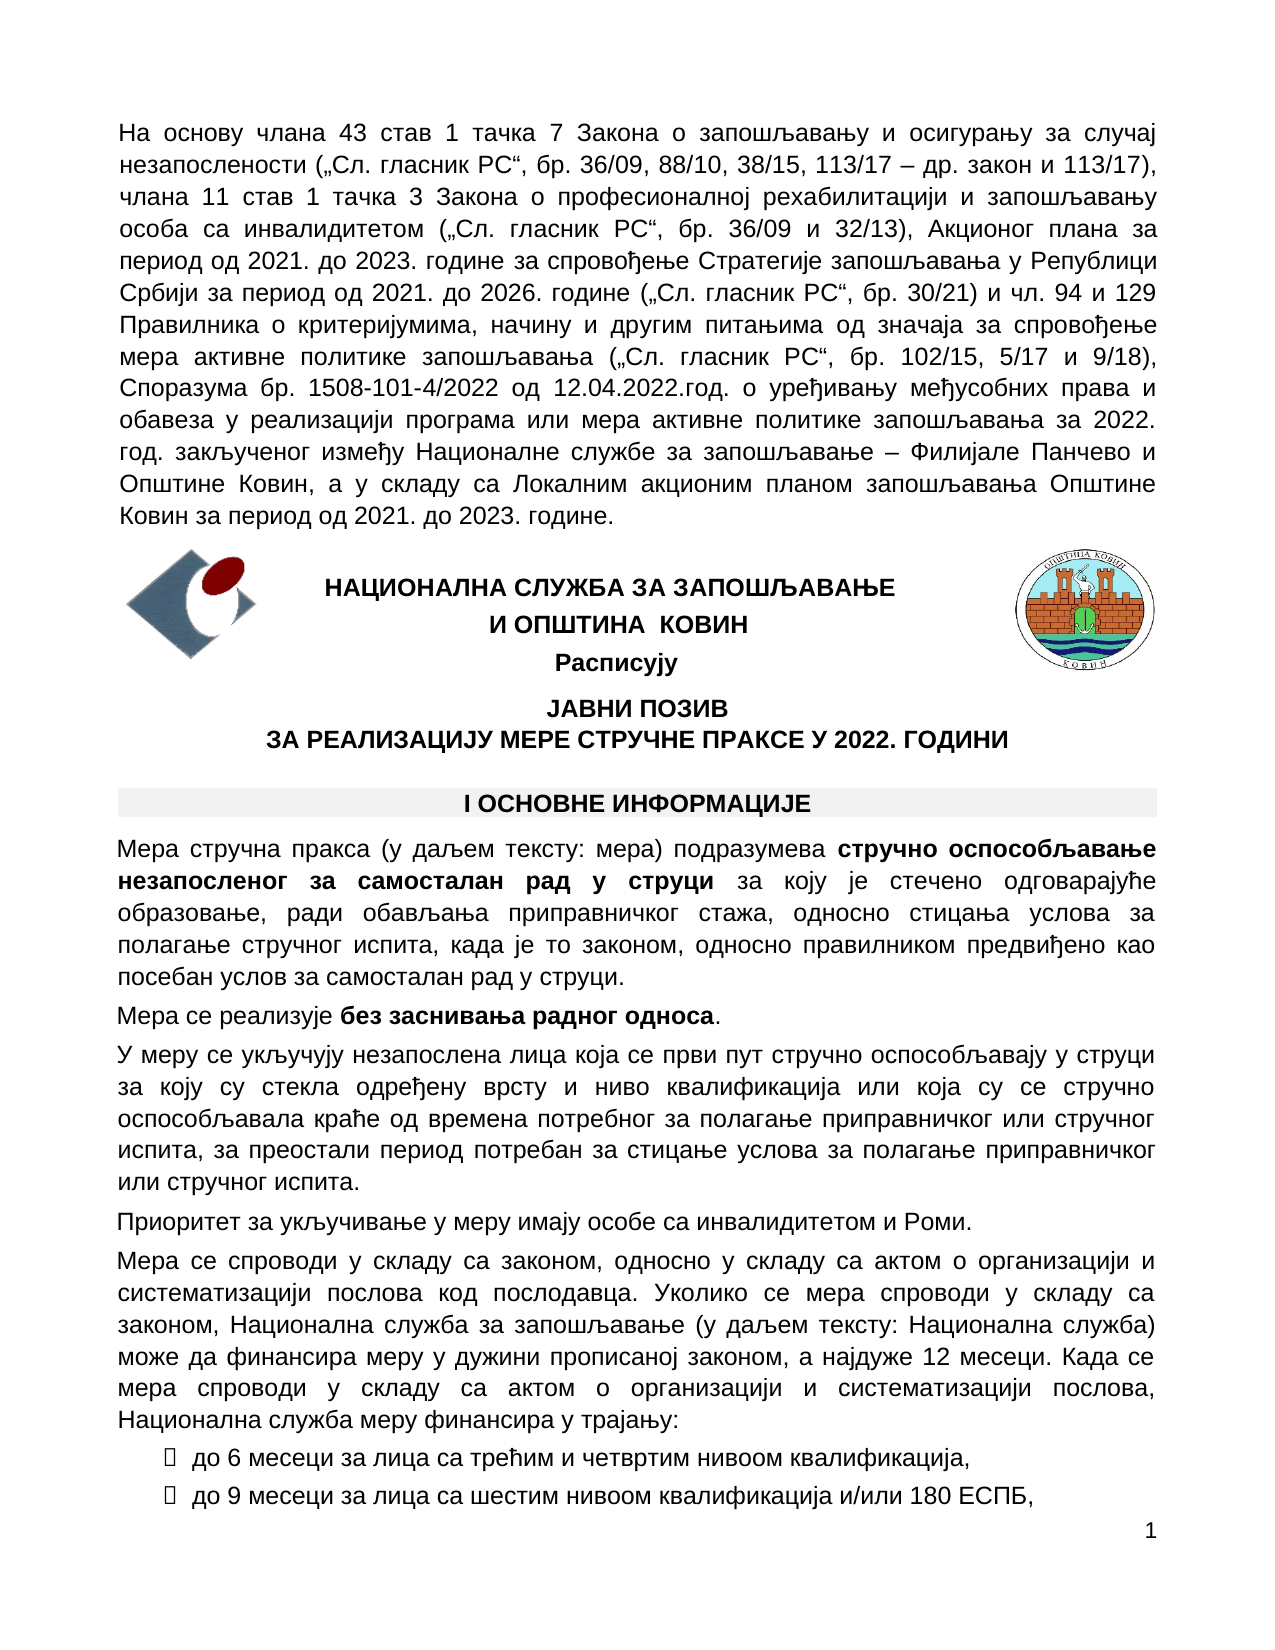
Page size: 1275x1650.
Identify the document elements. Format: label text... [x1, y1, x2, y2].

text ЈАВНИ ПОЗИВ [118, 693, 1157, 722]
text Приоритет за укључивање у меру имају особе са инвалидитетом и Роми. [116, 1207, 1157, 1235]
list до 6 месеци за лица са трећим и четвртим нивоом квалификација, [162, 1440, 1157, 1474]
text Мера стручна пракса (у даљем тексту: мера) подразумева стручно оспособљавање незапосленог за самосталан рад у струци за коју је стеченo одговарајуће образовање, ради обављања приправничког стажа, односно стицања услова за полагање стручног испита, када је то законом, односно правилником предвиђено као посебан услов за самосталан рад у струци. [116, 834, 1157, 990]
subtitle ОСНОВНЕ ИНФОРМАЦИЈЕ [118, 788, 1157, 817]
text НАЦИОНАЛНА СЛУЖБА ЗА ЗАПОШЉАВАЊЕ [272, 573, 1015, 602]
picture [118, 544, 272, 664]
list до 9 месеци за лица са шестим нивоом квалификација и/или 180 ЕСПБ, [162, 1478, 1157, 1512]
picture [1015, 549, 1158, 673]
text Мера се реализује без заснивања радног односа. [116, 1001, 1157, 1029]
text На основу члана 43 став 1 тачка 7 Закона о запошљавању и осигурању за случај незапослености („Сл. гласник РС“, бр. 36/09, 88/10, 38/15, 113/17 – др. закон и 113/17), члана 11 став 1 тачка 3 Закона о професионалној рехабилитацији и запошљавању особа са инвалидитетом („Сл. гласник РС“, бр. 36/09 и 32/13), Акционог плана за период од 2021. до 2023. годинe за спровођење Стратегије запошљавања у Републици Србији за период од 2021. до 2026. године („Сл. гласник РС“, бр. 30/21) и чл. 94 и 129 Правилника о критеријумима, начину и другим питањима од значаја за спровођење мера активне политике запошљавања („Сл. гласник РС“, бр. 102/15, 5/17 и 9/18), Споразума бр. 1508-101-4/2022 од 12.04.2022.год. о уређивању међусобних права и обавеза у реализацији програма или мера активне политике запошљавања за 2022. год. закљученог између Националне службе за запошљавање – Филијале Панчево и Oпштине Ковин, а у складу са Локалним акционим планом запошљавања Општине Ковин за период од 2021. до 2023. године. [118, 118, 1157, 529]
text Расписују [118, 648, 1157, 677]
text У меру се укључују незапослена лица која се први пут стручно оспособљавају у струци за коју су стекла одређену врсту и ниво квалификација или која су се стручно оспособљавала краће од времена потребног за полагање приправничког или стручног испита, за преостали период потребан за стицање услова за полагање приправничког или стручног испита. [116, 1040, 1157, 1196]
text ЗА РЕАЛИЗАЦИЈУ МЕРЕ СТРУЧНЕ ПРАКСЕ У 2022. ГОДИНИ [118, 724, 1157, 753]
text Мера се спроводи у складу са законом, односно у складу са актом о организацији и систематизацији послова код послодавца. Уколико се мера спроводи у складу са законом, Национална служба за запошљавање (у даљем тексту: Национална служба) може да финансира меру у дужини прописаној законом, а најдуже 12 месеци. Када се мера спроводи у складу са актом о организацији и систематизацији послова, Национална служба меру финансира у трајању: [116, 1246, 1157, 1434]
text И ОПШТИНА КОВИН [272, 611, 1015, 639]
